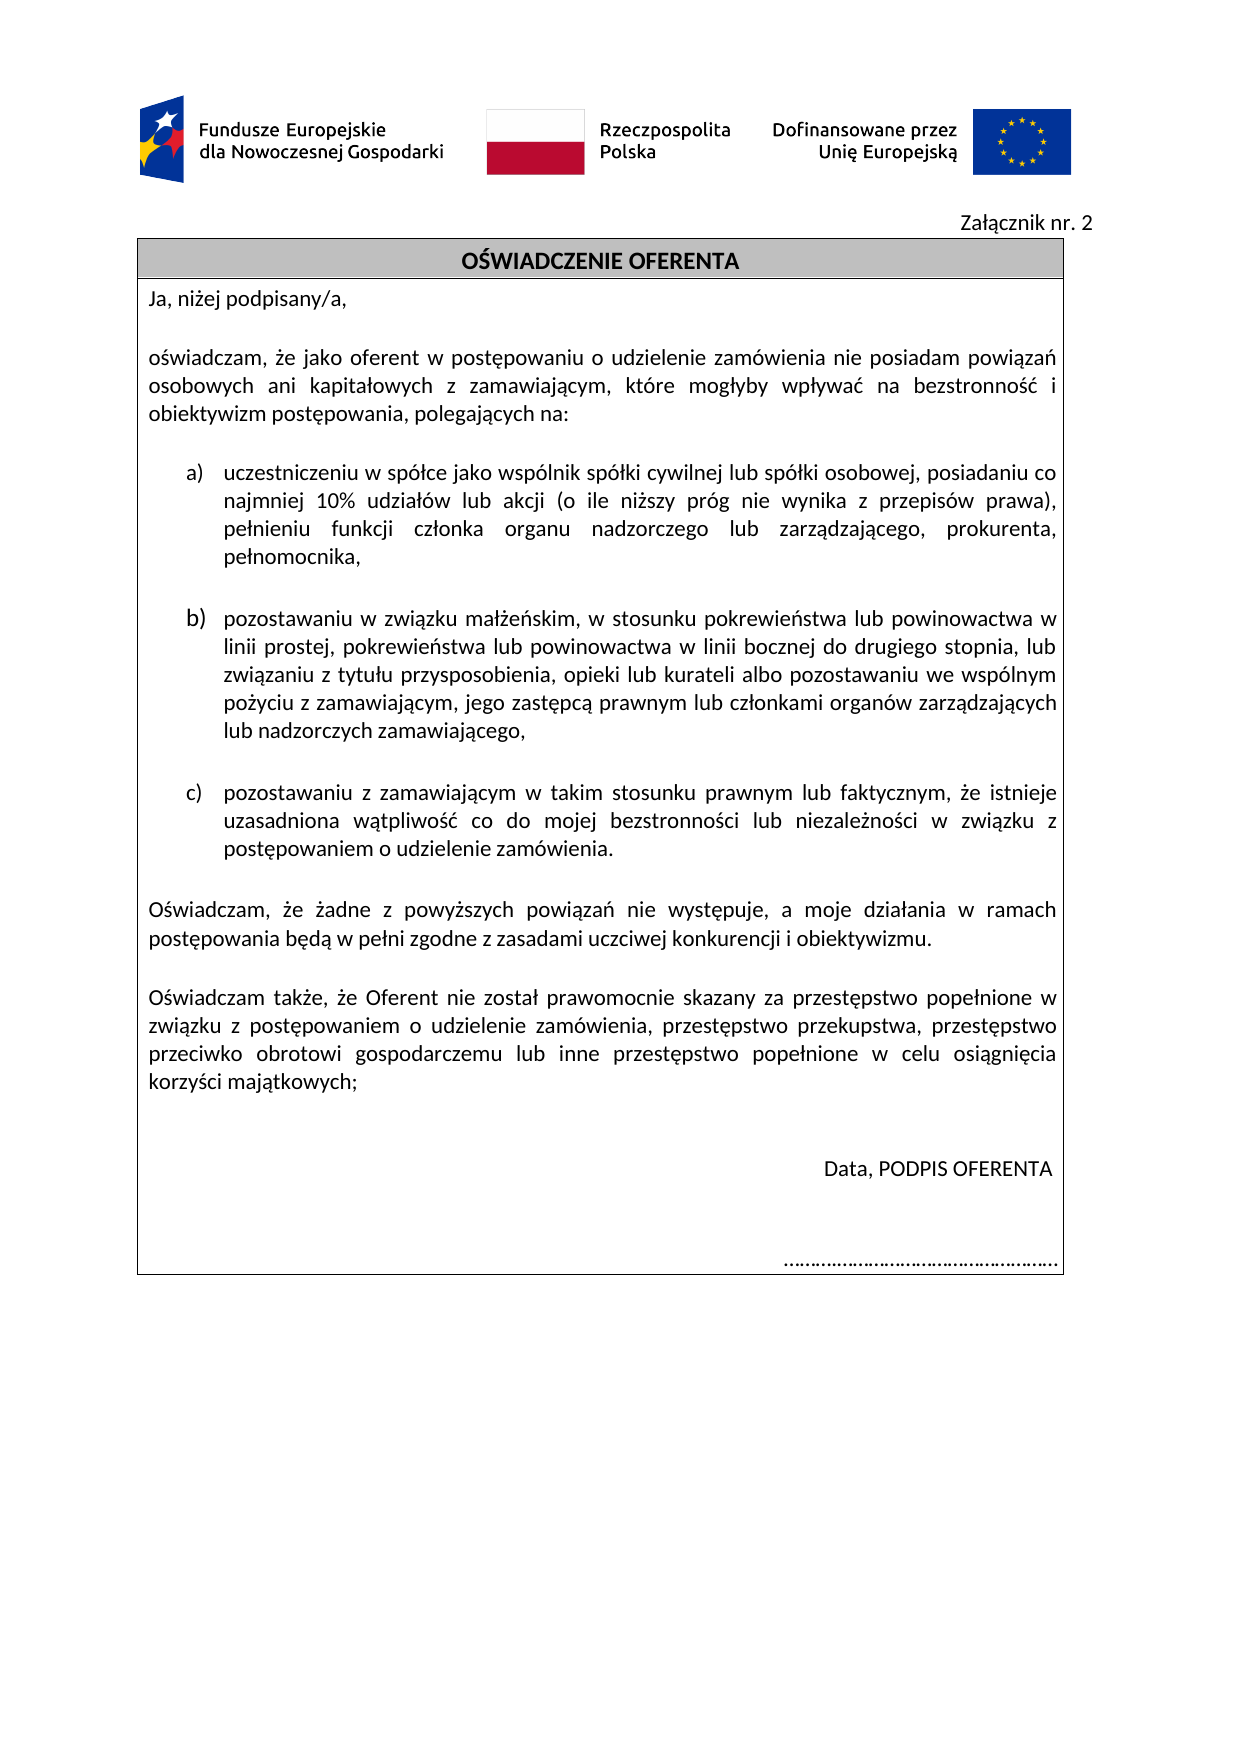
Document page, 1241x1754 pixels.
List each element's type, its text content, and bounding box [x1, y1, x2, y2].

picture [118, 73, 1093, 205]
table_cell Ja, niżej podpisany/a, oświadczam, że jako oferent w postępowaniu o udzielenie zamówienia nie posiadam powiązań osobowych ani kapitałowych z zamawiającym, które mogłyby wpływać na bezstronność i obiektywizm postępowania, polegających na: uczestniczeniu w spółce jako wspólnik spółki cywilnej lub spółki osobowej, posiadaniu co najmniej 10% udziałów lub akcji (o ile niższy próg nie wynika z przepisów prawa), pełnieniu funkcji członka organu nadzorczego lub zarządzającego, prokurenta, pełnomocnika, pozostawaniu w związku małżeńskim, w stosunku pokrewieństwa lub powinowactwa w linii prostej, pokrewieństwa lub powinowactwa w linii bocznej do drugiego stopnia, lub związaniu z tytułu przysposobienia, opieki lub kurateli albo pozostawaniu we wspólnym pożyciu z zamawiającym, jego zastępcą prawnym lub członkami organów zarządzających lub nadzorczych zamawiającego, pozostawaniu z zamawiającym w takim stosunku prawnym lub faktycznym, że istnieje uzasadniona wątpliwość co do mojej bezstronności lub niezależności w związku z postępowaniem o udzielenie zamówienia. Oświadczam, że żadne z powyższych powiązań nie występuje, a moje działania w ramach postępowania będą w pełni zgodne z zasadami uczciwej konkurencji i obiektywizmu. Oświadczam także, że Oferent nie został prawomocnie skazany za przestępstwo popełnione w związku z postępowaniem o udzielenie zamówienia, przestępstwo przekupstwa, przestępstwo przeciwko obrotowi gospodarczemu lub inne przestępstwo popełnione w celu osiągnięcia korzyści majątkowych; Data, PODPIS OFERENTA ……….…………………………………… [138, 279, 1063, 1274]
subtitle Załącznik nr. 2 [118, 208, 1093, 236]
table_header OŚWIADCZENIE OFERENTA [138, 239, 1063, 277]
